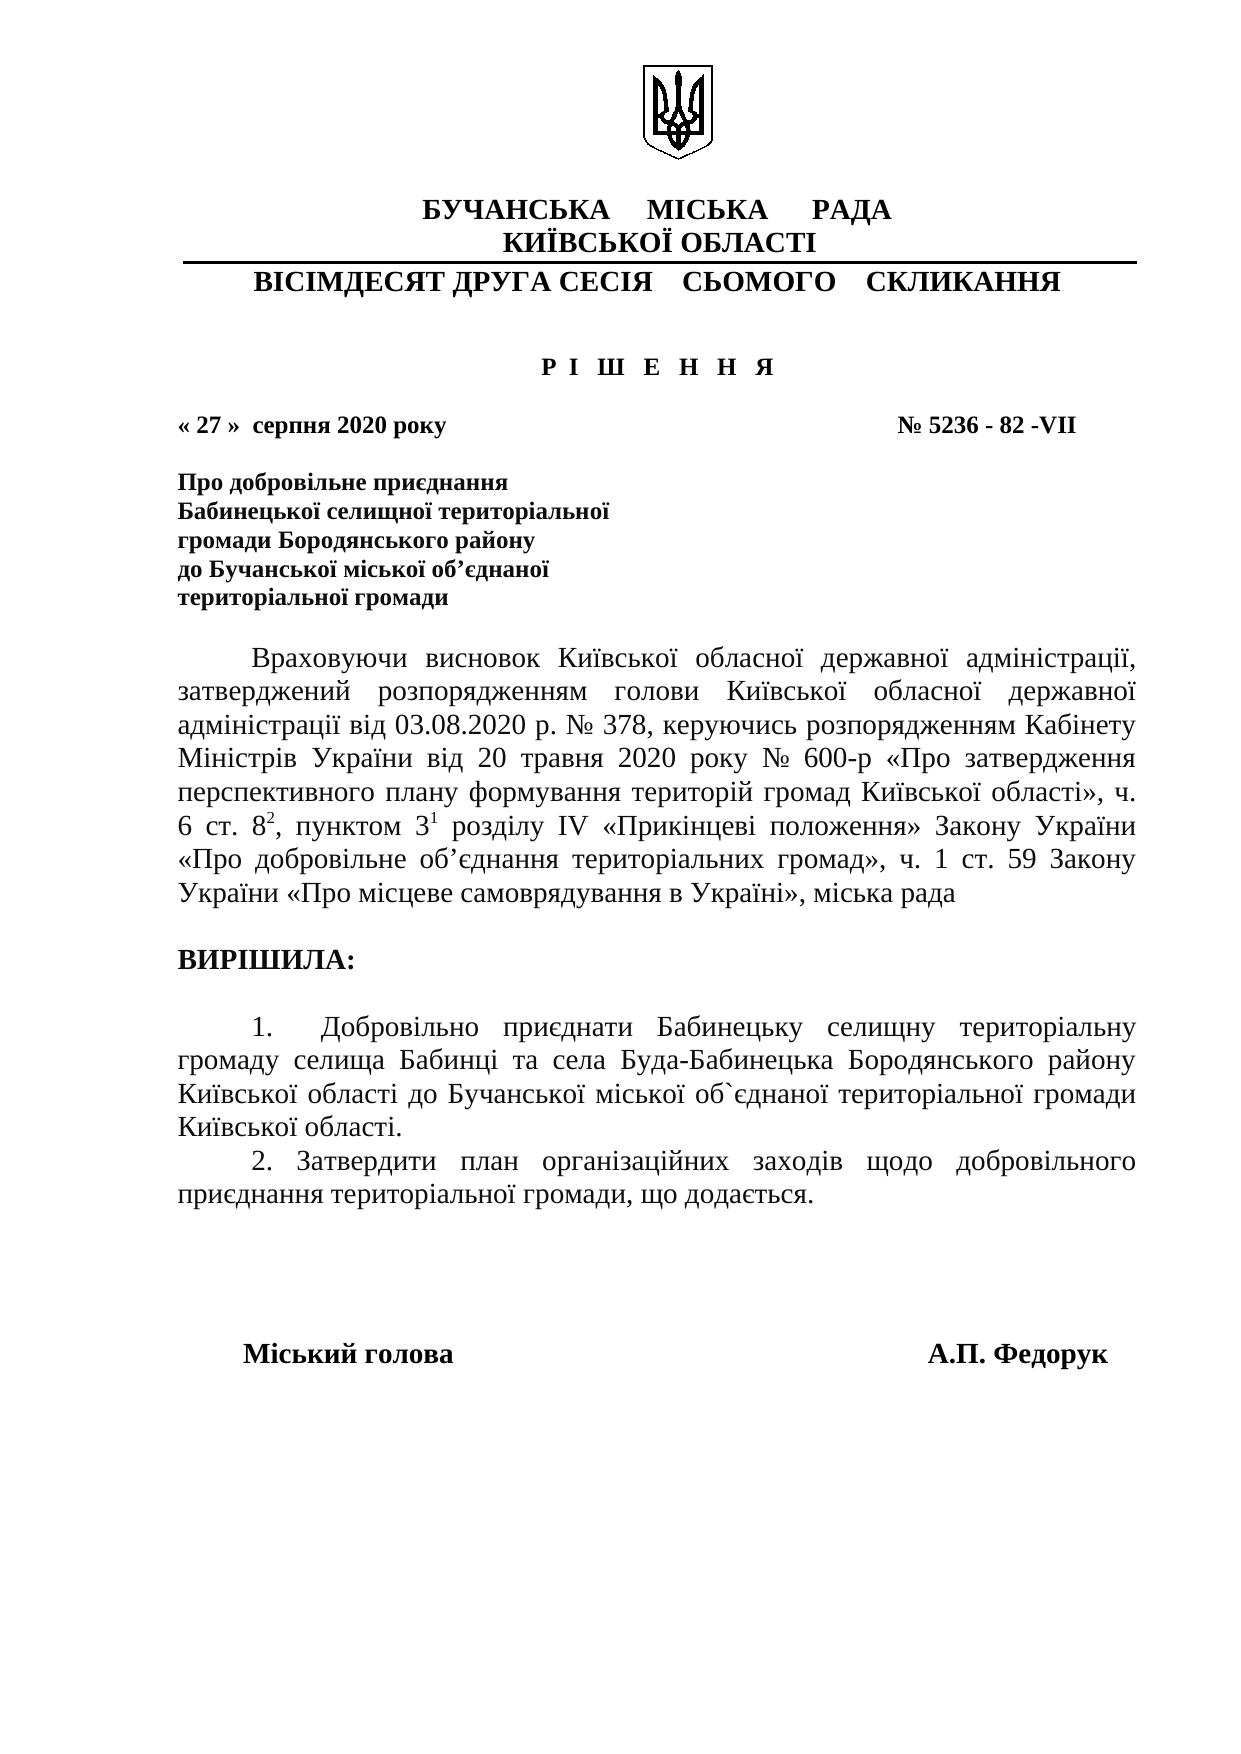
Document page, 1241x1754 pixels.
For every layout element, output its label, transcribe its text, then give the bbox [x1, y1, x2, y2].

text до Бучанської міської об’єднаної [177, 554, 1137, 582]
text ВІСІМДЕСЯТ ДРУГА СЕСІЯ СЬОМОГО СКЛИКАННЯ [162, 264, 1152, 298]
text Бабинецької селищної територіальної [177, 496, 1137, 525]
text 1. Добровільно приєднати Бабинецьку селищну територіальну громаду селища Бабинці та села Буда-Бабинецька Бородянського району Київської області до Бучанської міської об`єднаної територіальної громади Київської області. [177, 1009, 1137, 1143]
subtitle Р І Ш Е Н Н Я [177, 352, 1137, 381]
text територіальної громади [177, 582, 1137, 611]
text громади Бородянського району [177, 525, 1137, 554]
text БУЧАНСЬКА МІСЬКА РАДА [177, 192, 1137, 226]
subtitle КИЇВСЬКОЇ ОБЛАСТІ [183, 226, 1137, 261]
text Міський голова А.П. Федорук [177, 1336, 1152, 1369]
text ВИРІШИЛА: [177, 942, 1137, 975]
text Враховуючи висновок Київської обласної державної адміністрації, затверджений розпорядженням голови Київської обласної державної адміністрації від 03.08.2020 р. № 378, керуючись розпорядженням Кабінету Міністрів України від 20 травня 2020 року № 600-р «Про затвердження перспективного плану формування територій громад Київської області», ч. 6 ст. 82, пунктом 31 розділу IV «Прикінцеві положення» Закону України «Про добровільне об’єднання територіальних громад», ч. 1 ст. 59 Закону України «Про місцеве самоврядування в Україні», міська рада [177, 640, 1137, 908]
subtitle « 27 » серпня 2020 року № 5236 - 82 -VІІ [177, 410, 1137, 439]
text Про добровільне приєднання [177, 467, 1137, 496]
text 2. Затвердити план організаційних заходів щодо добровільного приєднання територіальної громади, що додається. [177, 1143, 1137, 1210]
